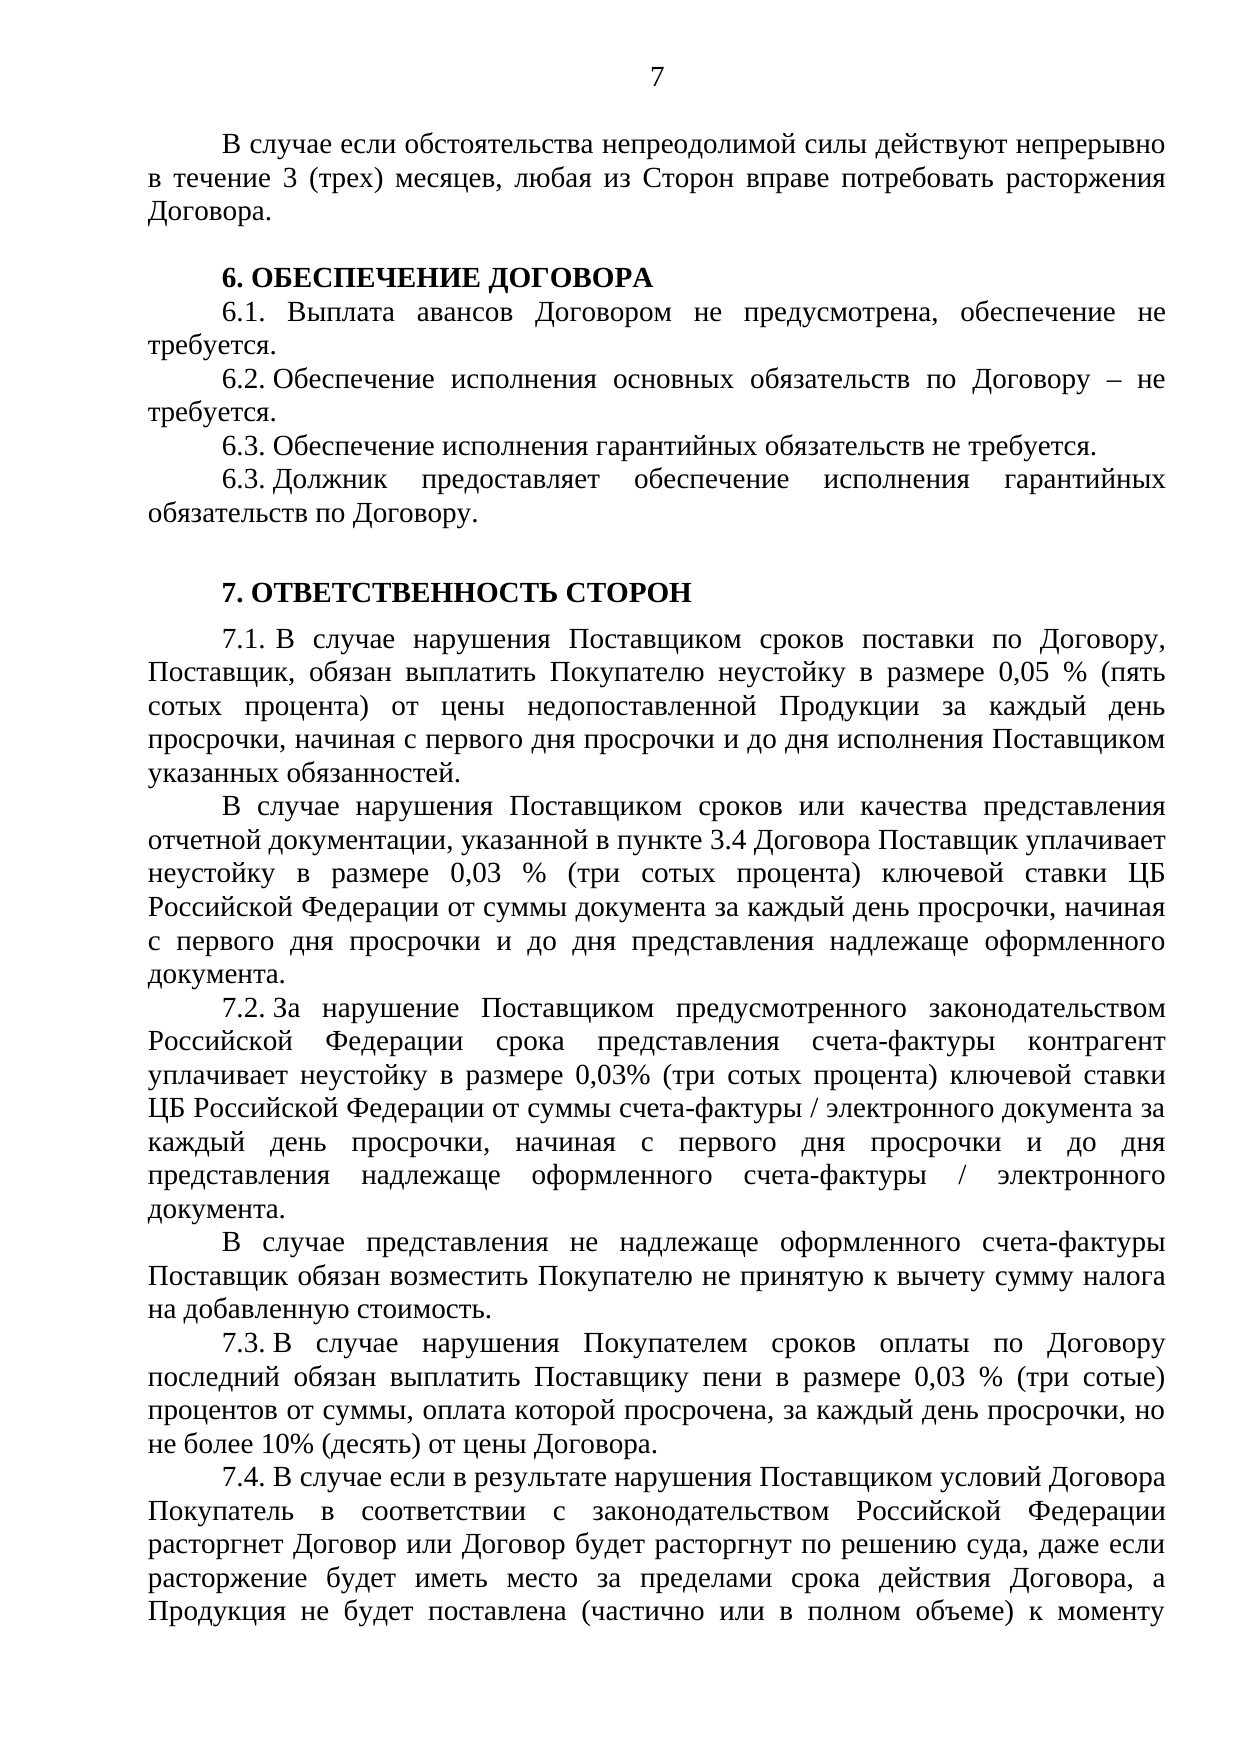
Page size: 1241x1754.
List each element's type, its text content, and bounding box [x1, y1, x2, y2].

text 6.1. Выплата авансов Договором не предусмотрена, обеспечение не требуется. [148, 294, 1167, 361]
text В случае если обстоятельства непреодолимой силы действуют непрерывно в течение 3 (трех) месяцев, любая из Сторон вправе потребовать расторжения Договора. [148, 126, 1167, 227]
text В случае нарушения Поставщиком сроков или качества представления отчетной документации, указанной в пункте 3.4 Договора Поставщик уплачивает неустойку в размере 0,03 % (три сотых процента) ключевой ставки ЦБ Российской Федерации от суммы документа за каждый день просрочки, начиная с первого дня просрочки и до дня представления надлежаще оформленного документа. [148, 788, 1167, 990]
text В случае представления не надлежаще оформленного счета-фактуры Поставщик обязан возместить Покупателю не принятую к вычету сумму налога на добавленную стоимость. [148, 1224, 1167, 1325]
text 7.2. За нарушение Поставщиком предусмотренного законодательством Российской Федерации срока представления счета-фактуры контрагент уплачивает неустойку в размере 0,03% (три сотых процента) ключевой ставки ЦБ Российской Федерации от суммы счета-фактуры / электронного документа за каждый день просрочки, начиная с первого дня просрочки и до дня представления надлежаще оформленного счета-фактуры / электронного документа. [148, 990, 1167, 1224]
text 6. ОБЕСПЕЧЕНИЕ ДОГОВОРА [148, 260, 1167, 294]
text 7.3. В случае нарушения Покупателем сроков оплаты по Договору последний обязан выплатить Поставщику пени в размере 0,03 % (три сотые) процентов от суммы, оплата которой просрочена, за каждый день просрочки, но не более 10% (десять) от цены Договора. [148, 1325, 1167, 1459]
text 6.3. Должник предоставляет обеспечение исполнения гарантийных обязательств по Договору. [148, 462, 1167, 529]
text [148, 1459, 1167, 1627]
text 7.1. В случае нарушения Поставщиком сроков поставки по Договору, Поставщик, обязан выплатить Покупателю неустойку в размере 0,05 % (пять сотых процента) от цены недопоставленной Продукции за каждый день просрочки, начиная с первого дня просрочки и до дня исполнения Поставщиком указанных обязанностей. [148, 621, 1167, 788]
text 6.2. Обеспечение исполнения основных обязательств по Договору – не требуется. [148, 361, 1167, 428]
text 7. ОТВЕТСТВЕННОСТЬ СТОРОН [148, 575, 1167, 608]
text 6.3. Обеспечение исполнения гарантийных обязательств не требуется. [148, 428, 1167, 462]
